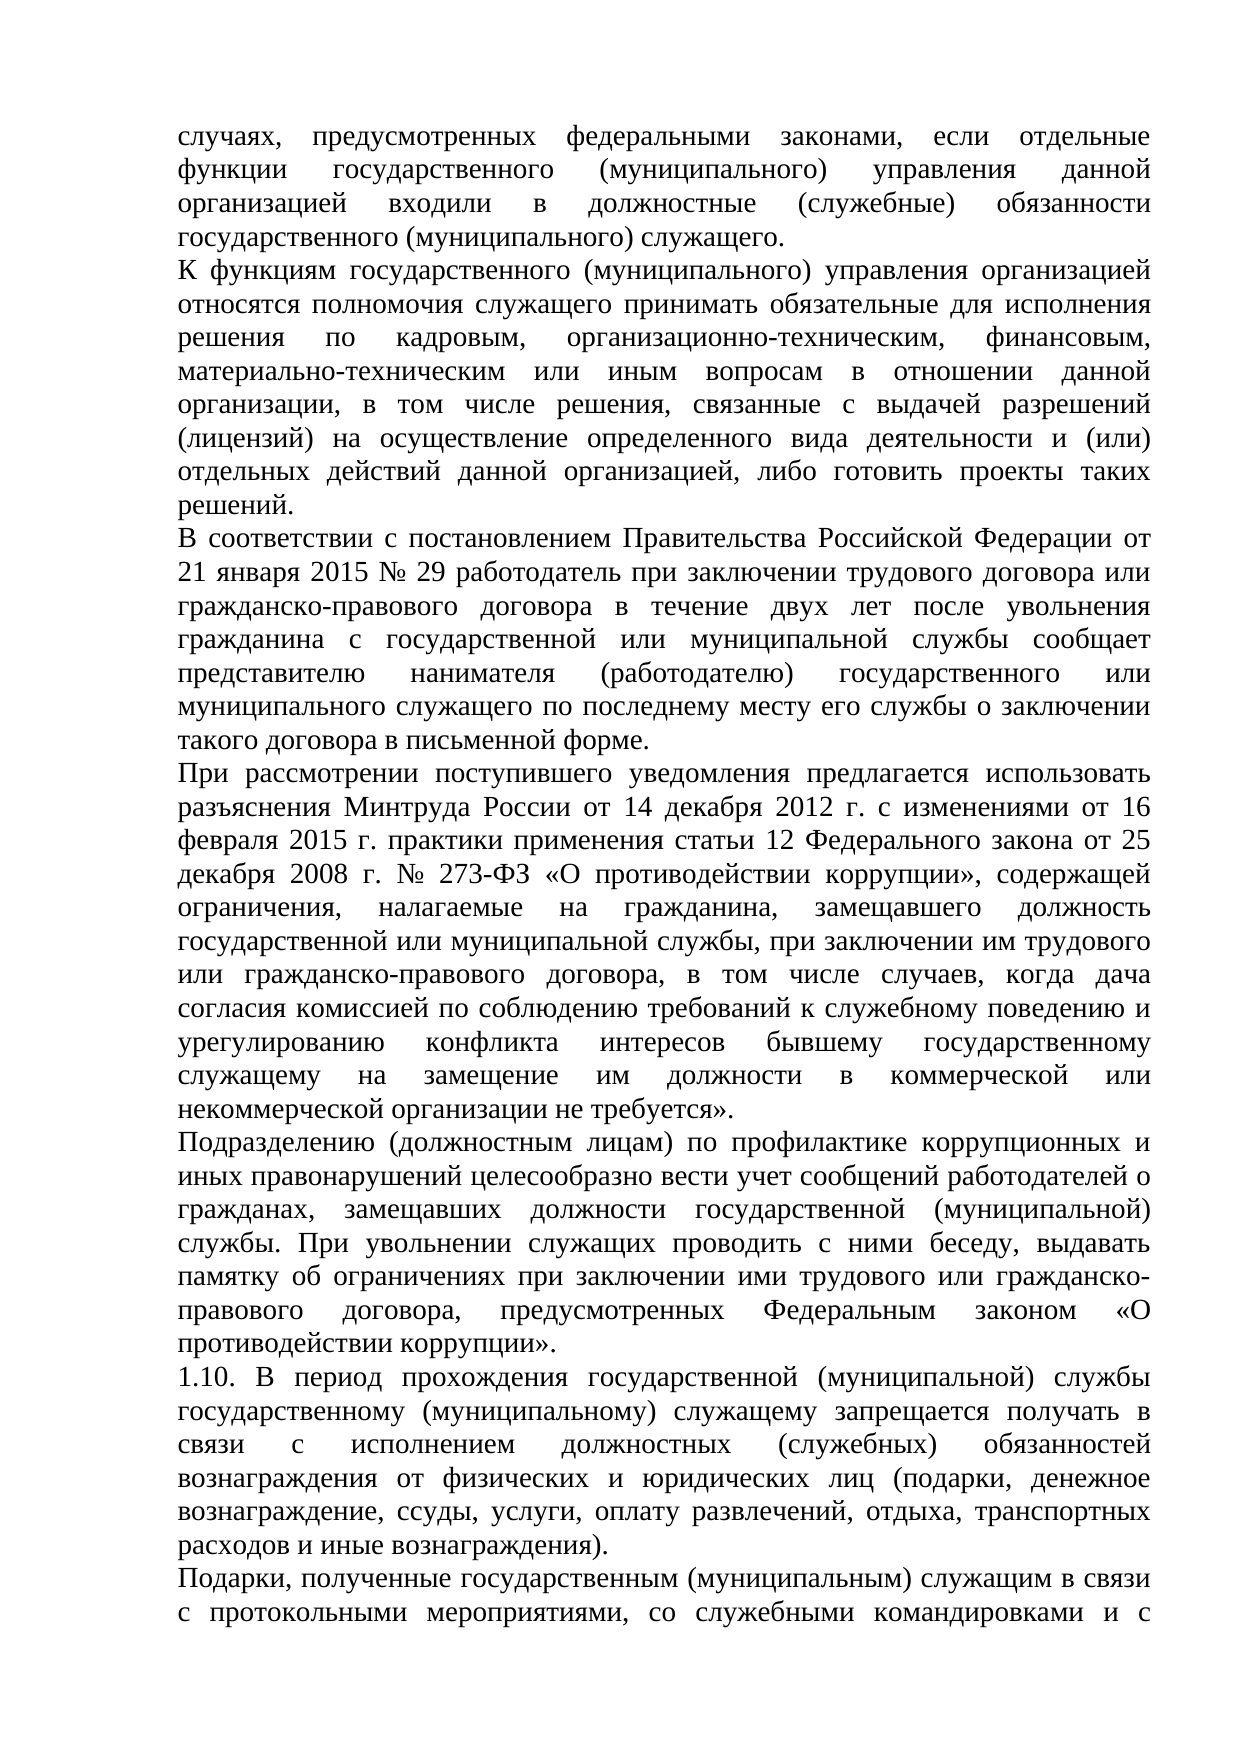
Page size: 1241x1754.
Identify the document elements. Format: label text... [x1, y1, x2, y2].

text К функциям государственного (муниципального) управления организацией относятся полномочия служащего принимать обязательные для исполнения решения по кадровым, организационно-техническим, финансовым, материально-техническим или иным вопросам в отношении данной организации, в том числе решения, связанные с выдачей разрешений (лицензий) на осуществление определенного вида деятельности и (или) отдельных действий данной организацией, либо готовить проекты таких решений. [177, 252, 1152, 521]
text Подразделению (должностным лицам) по профилактике коррупционных и иных правонарушений целесообразно вести учет сообщений работодателей о гражданах, замещавших должности государственной (муниципальной) службы. При увольнении служащих проводить с ними беседу, выдавать памятку об ограничениях при заключении ими трудового или гражданско-правового договора, предусмотренных Федеральным законом «О противодействии коррупции». [177, 1124, 1152, 1359]
text 1.10. В период прохождения государственной (муниципальной) службы государственному (муниципальному) служащему запрещается получать в связи с исполнением должностных (служебных) обязанностей вознаграждения от физических и юридических лиц (подарки, денежное вознаграждение, ссуды, услуги, оплату развлечений, отдыха, транспортных расходов и иные вознаграждения). [177, 1359, 1152, 1560]
text В соответствии с постановлением Правительства Российской Федерации от 21 января 2015 № 29 работодатель при заключении трудового договора или гражданско-правового договора в течение двух лет после увольнения гражданина с государственной или муниципальной службы сообщает представителю нанимателя (работодателю) государственного или муниципального служащего по последнему месту его службы о заключении такого договора в письменной форме. [177, 521, 1152, 755]
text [177, 1560, 1152, 1627]
text При рассмотрении поступившего уведомления предлагается использовать разъяснения Минтруда России от 14 декабря 2012 г. с изменениями от 16 февраля 2015 г. практики применения статьи 12 Федерального закона от 25 декабря 2008 г. № 273-ФЗ «О противодействии коррупции», содержащей ограничения, налагаемые на гражданина, замещавшего должность государственной или муниципальной службы, при заключении им трудового или гражданско-правового договора, в том числе случаев, когда дача согласия комиссией по соблюдению требований к служебному поведению и урегулированию конфликта интересов бывшему государственному служащему на замещение им должности в коммерческой или некоммерческой организации не требуется». [177, 755, 1152, 1124]
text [177, 118, 1152, 252]
